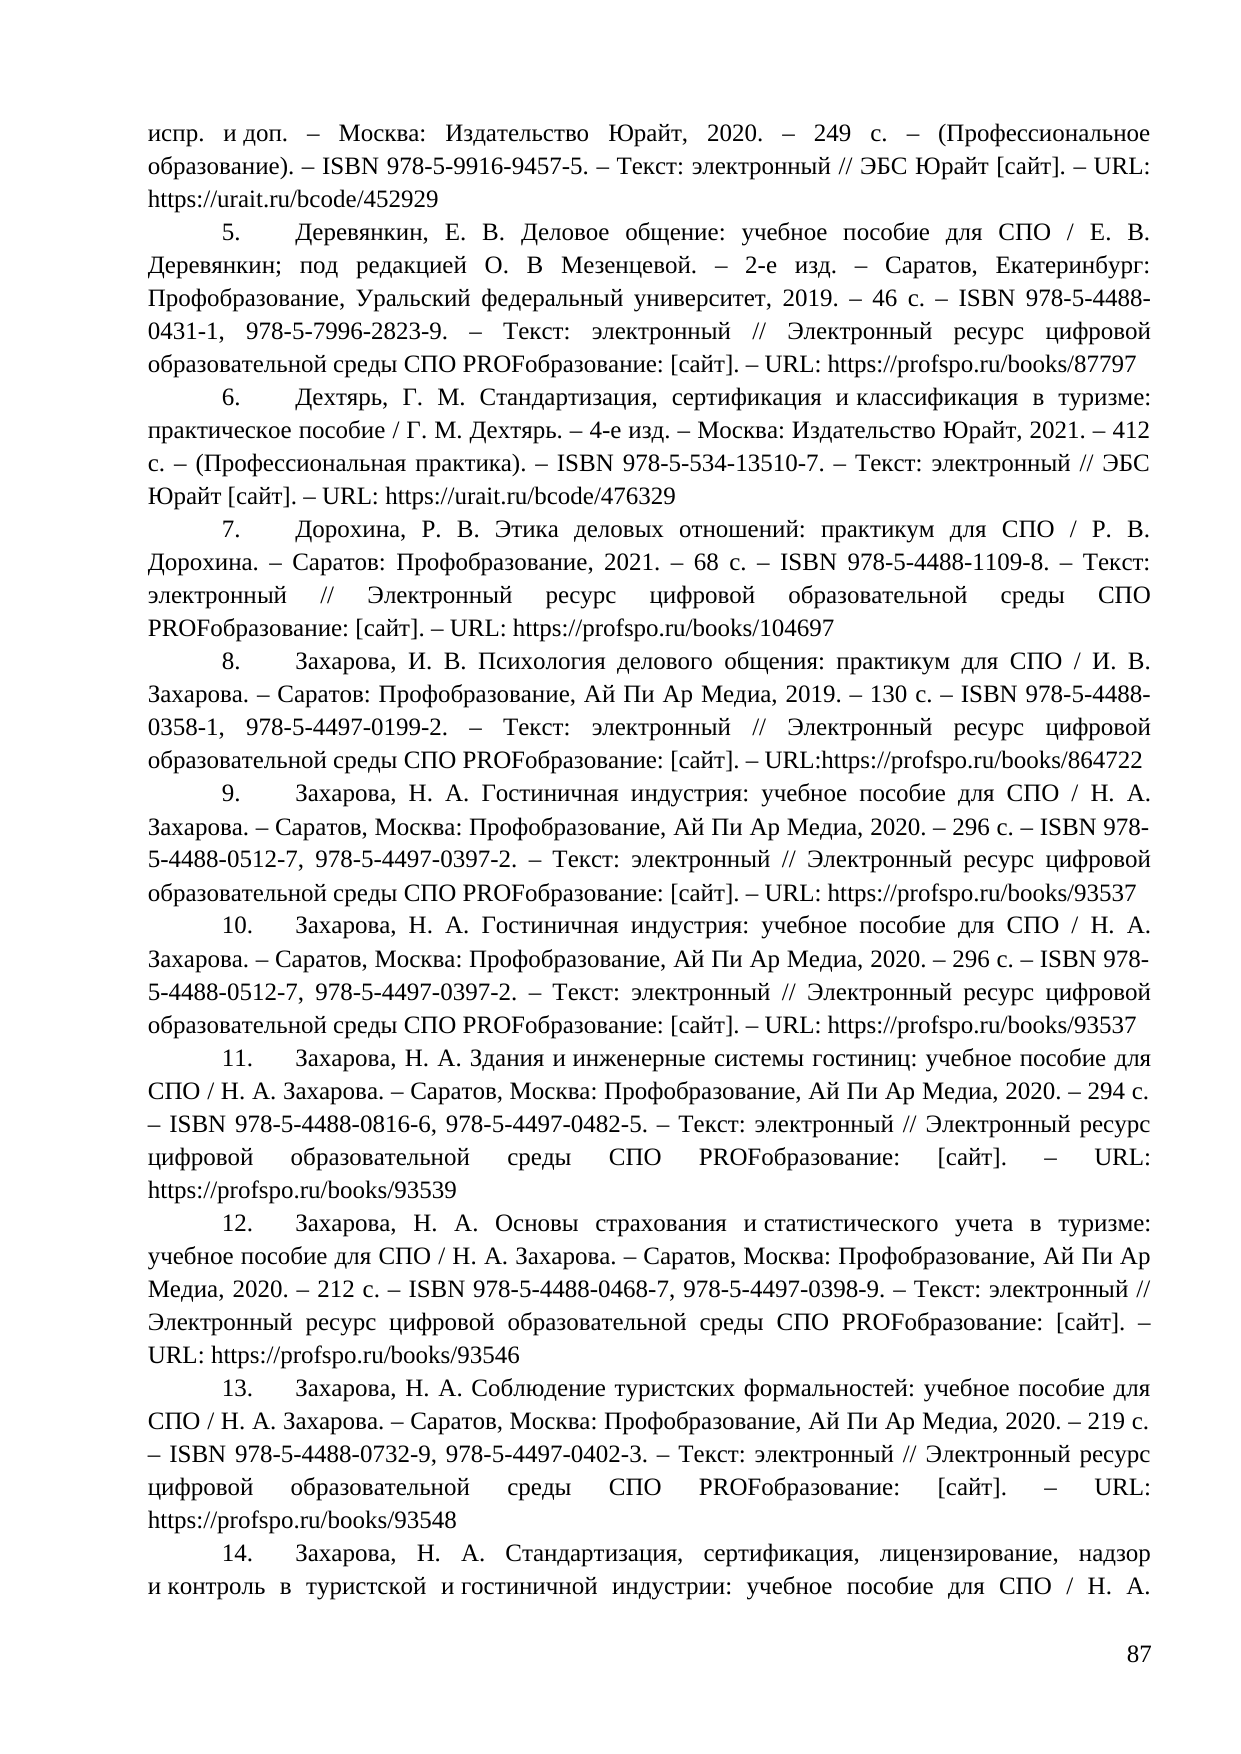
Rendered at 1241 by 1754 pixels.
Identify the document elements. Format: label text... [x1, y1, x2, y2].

list Захарова, Н. А. Гостиничная индустрия: учебное пособие для СПО / Н. А. Захарова. – Саратов, Москва: Профобразование, Ай Пи Ар Медиа, 2020. – 296 c. – ISBN 978-5-4488-0512-7, 978-5-4497-0397-2. – Текст: электронный // Электронный ресурс цифровой образовательной среды СПО PROFобразование: [сайт]. – URL: https://profspo.ru/books/93537 [148, 778, 1152, 906]
list Дехтярь, Г. М. Стандартизация, сертификация и классификация в туризме: практическое пособие / Г. М. Дехтярь. – 4-е изд. – Москва: Издательство Юрайт, 2021. – 412 с. – (Профессиональная практика). – ISBN 978-5-534-13510-7. – Текст: электронный // ЭБС Юрайт [сайт]. – URL: https://urait.ru/bcode/476329 [148, 382, 1152, 510]
list Захарова, Н. А. Основы страхования и статистического учета в туризме: учебное пособие для СПО / Н. А. Захарова. – Саратов, Москва: Профобразование, Ай Пи Ар Медиа, 2020. – 212 c. – ISBN 978-5-4488-0468-7, 978-5-4497-0398-9. – Текст: электронный // Электронный ресурс цифровой образовательной среды СПО PROFобразование: [сайт]. – URL: https://profspo.ru/books/93546 [148, 1208, 1152, 1369]
list Захарова, Н. А. Здания и инженерные системы гостиниц: учебное пособие для СПО / Н. А. Захарова. – Саратов, Москва: Профобразование, Ай Пи Ар Медиа, 2020. – 294 c. – ISBN 978-5-4488-0816-6, 978-5-4497-0482-5. – Текст: электронный // Электронный ресурс цифровой образовательной среды СПО PROFобразование: [сайт]. – URL: https://profspo.ru/books/93539 [148, 1043, 1152, 1203]
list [148, 118, 1152, 213]
list Дорохина, Р. В. Этика деловых отношений: практикум для СПО / Р. В. Дорохина. – Саратов: Профобразование, 2021. – 68 c. – ISBN 978-5-4488-1109-8. – Текст: электронный // Электронный ресурс цифровой образовательной среды СПО PROFобразование: [сайт]. – URL: https://profspo.ru/books/104697 [148, 514, 1152, 642]
list Деревянкин, Е. В. Деловое общение: учебное пособие для СПО / Е. В. Деревянкин; под редакцией О. В Мезенцевой. – 2-е изд. – Саратов, Екатеринбург: Профобразование, Уральский федеральный университет, 2019. – 46 c. – ISBN 978-5-4488-0431-1, 978-5-7996-2823-9. – Текст: электронный // Электронный ресурс цифровой образовательной среды СПО PROFобразование: [сайт]. – URL: https://profspo.ru/books/87797 [148, 217, 1152, 378]
list Захарова, Н. А. Гостиничная индустрия: учебное пособие для СПО / Н. А. Захарова. – Саратов, Москва: Профобразование, Ай Пи Ар Медиа, 2020. – 296 c. – ISBN 978-5-4488-0512-7, 978-5-4497-0397-2. – Текст: электронный // Электронный ресурс цифровой образовательной среды СПО PROFобразование: [сайт]. – URL: https://profspo.ru/books/93537 [148, 911, 1152, 1038]
list Захарова, И. В. Психология делового общения: практикум для СПО / И. В. Захарова. – Саратов: Профобразование, Ай Пи Ар Медиа, 2019. – 130 c. – ISBN 978-5-4488-0358-1, 978-5-4497-0199-2. – Текст: электронный // Электронный ресурс цифровой образовательной среды СПО PROFобразование: [сайт]. – URL:https://profspo.ru/books/864722 [148, 646, 1152, 774]
list Захарова, Н. А. Соблюдение туристских формальностей: учебное пособие для СПО / Н. А. Захарова. – Саратов, Москва: Профобразование, Ай Пи Ар Медиа, 2020. – 219 c. – ISBN 978-5-4488-0732-9, 978-5-4497-0402-3. – Текст: электронный // Электронный ресурс цифровой образовательной среды СПО PROFобразование: [сайт]. – URL: https://profspo.ru/books/93548 [148, 1373, 1152, 1534]
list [148, 1538, 1152, 1600]
